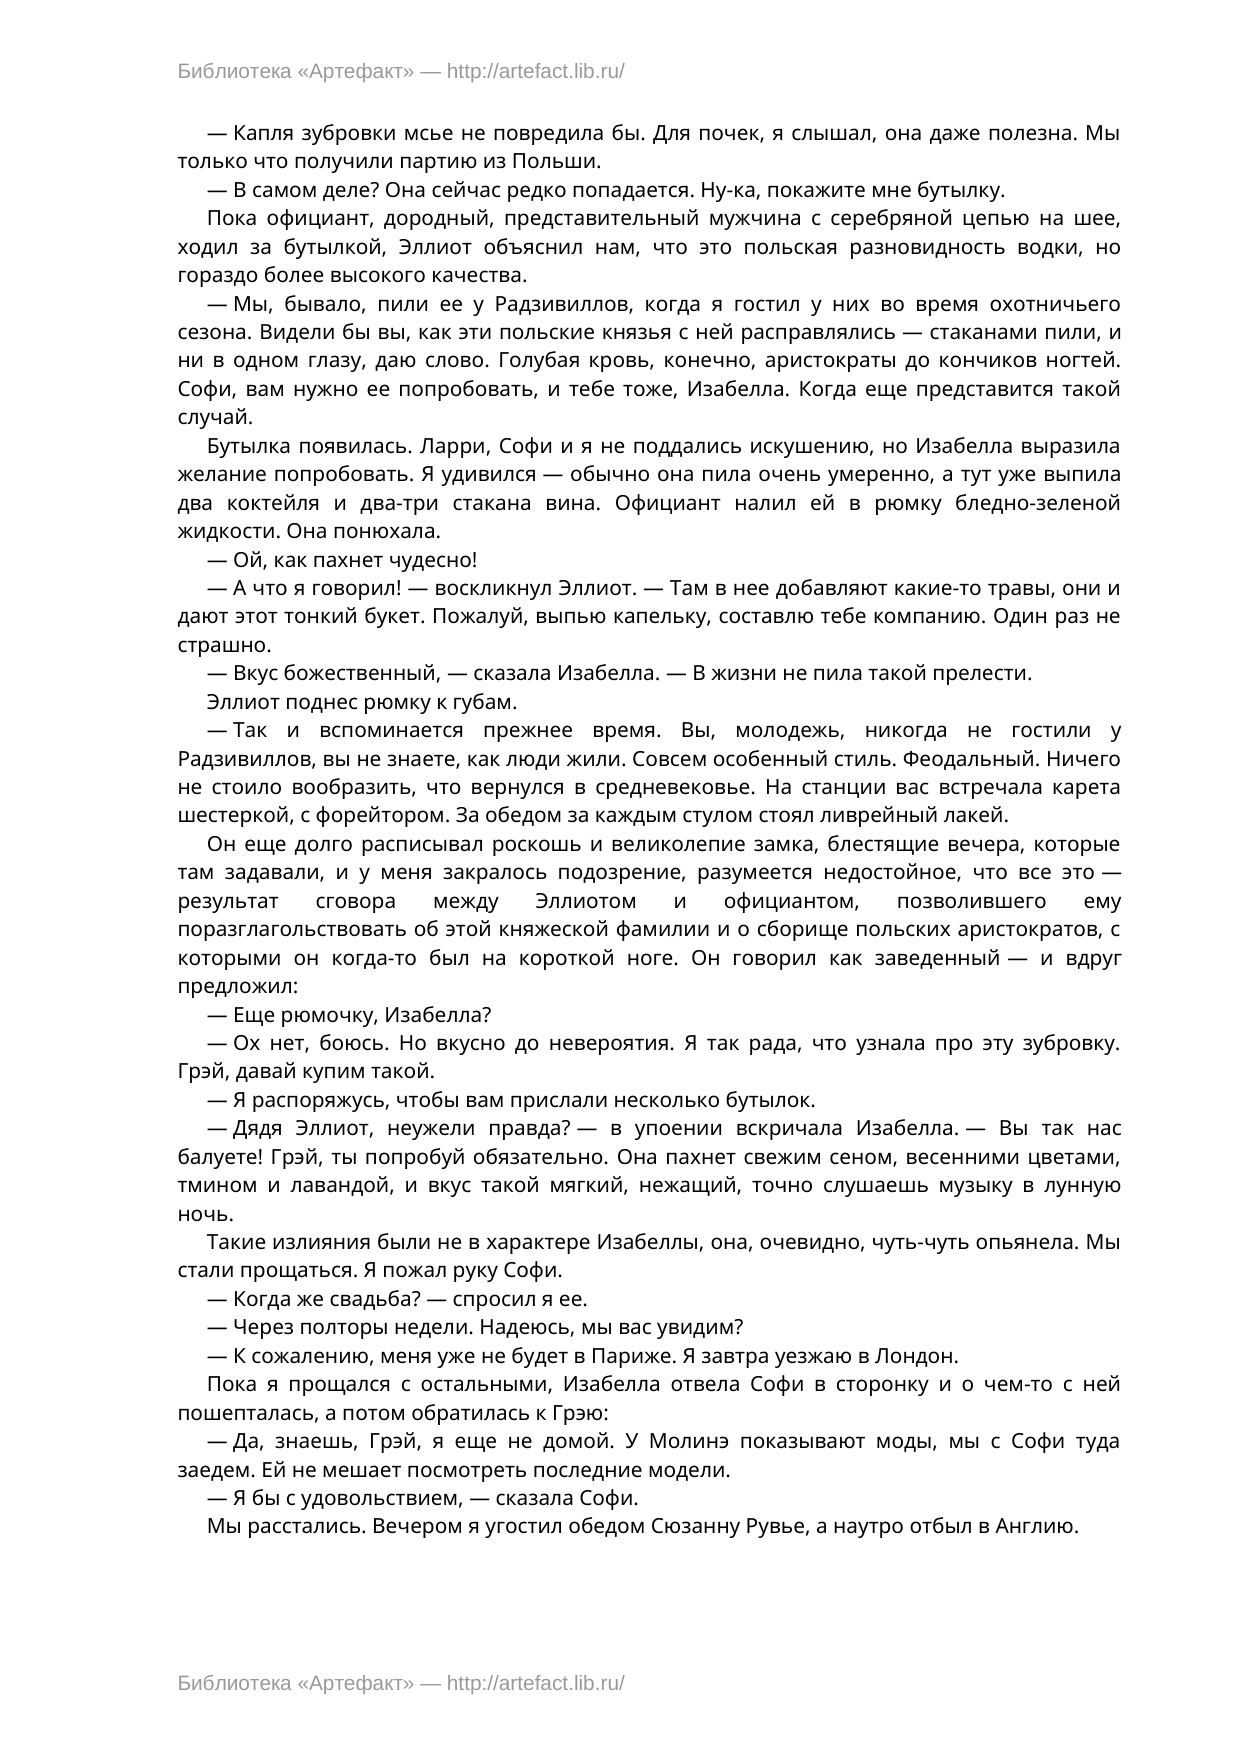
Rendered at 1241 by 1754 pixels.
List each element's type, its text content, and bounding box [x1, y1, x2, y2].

text Эллиот поднес рюмку к губам. [177, 687, 1122, 715]
text — А что я говорил! — воскликнул Эллиот. — Там в нее добавляют какие-то травы, они и дают этот тонкий букет. Пожалуй, выпью капельку, составлю тебе компанию. Один раз не страшно. [177, 573, 1122, 658]
text — Я распоряжусь, чтобы вам прислали несколько бутылок. [177, 1085, 1122, 1113]
text — Когда же свадьба? — спросил я ее. [177, 1284, 1122, 1312]
text Пока я прощался с остальными, Изабелла отвела Софи в сторонку и о чем-то с ней пошепталась, а потом обратилась к Грэю: [177, 1369, 1122, 1426]
text Мы расстались. Вечером я угостил обедом Сюзанну Рувье, а наутро отбыл в Англию. [177, 1512, 1122, 1540]
text — Я бы с удовольствием, — сказала Софи. [177, 1483, 1122, 1512]
text — Да, знаешь, Грэй, я еще не домой. У Молинэ показывают моды, мы с Софи туда заедем. Ей не мешает посмотреть последние модели. [177, 1426, 1122, 1483]
text Такие излияния были не в характере Изабеллы, она, очевидно, чуть-чуть опьянела. Мы стали прощаться. Я пожал руку Софи. [177, 1227, 1122, 1284]
text — Ой, как пахнет чудесно! [177, 545, 1122, 573]
text — Ох нет, боюсь. Но вкусно до невероятия. Я так рада, что узнала про эту зубровку. Грэй, давай купим такой. [177, 1028, 1122, 1085]
text — Мы, бывало, пили ее у Радзивиллов, когда я гостил у них во время охотничьего сезона. Видели бы вы, как эти польские князья с ней расправлялись — стаканами пили, и ни в одном глазу, даю слово. Голубая кровь, конечно, аристократы до кончиков ногтей. Софи, вам нужно ее попробовать, и тебе тоже, Изабелла. Когда еще представится такой случай. [177, 289, 1122, 431]
text — Капля зубровки мсье не повредила бы. Для почек, я слышал, она даже полезна. Мы только что получили партию из Польши. [177, 118, 1122, 175]
text — Вкус божественный, — сказала Изабелла. — В жизни не пила такой прелести. [177, 658, 1122, 687]
text — К сожалению, меня уже не будет в Париже. Я завтра уезжаю в Лондон. [177, 1341, 1122, 1369]
text — Так и вспоминается прежнее время. Вы, молодежь, никогда не гостили у Радзивиллов, вы не знаете, как люди жили. Совсем особенный стиль. Феодальный. Ничего не стоило вообразить, что вернулся в средневековье. На станции вас встречала карета шестеркой, с форейтором. За обедом за каждым стулом стоял ливрейный лакей. [177, 715, 1122, 829]
text Он еще долго расписывал роскошь и великолепие замка, блестящие вечера, которые там задавали, и у меня закралось подозрение, разумеется недостойное, что все это — результат сговора между Эллиотом и официантом, позволившего ему поразглагольствовать об этой княжеской фамилии и о сборище польских аристократов, с которыми он когда-то был на короткой ноге. Он говорил как заведенный — и вдруг предложил: [177, 829, 1122, 1000]
text — Через полторы недели. Надеюсь, мы вас увидим? [177, 1312, 1122, 1341]
text Пока официант, дородный, представительный мужчина с серебряной цепью на шее, ходил за бутылкой, Эллиот объяснил нам, что это польская разновидность водки, но гораздо более высокого качества. [177, 203, 1122, 289]
text Бутылка появилась. Ларри, Софи и я не поддались искушению, но Изабелла выразила желание попробовать. Я удивился — обычно она пила очень умеренно, а тут уже выпила два коктейля и два-три стакана вина. Официант налил ей в рюмку бледно-зеленой жидкости. Она понюхала. [177, 431, 1122, 545]
text — Дядя Эллиот, неужели правда? — в упоении вскричала Изабелла. — Вы так нас балуете! Грэй, ты попробуй обязательно. Она пахнет свежим сеном, весенними цветами, тмином и лавандой, и вкус такой мягкий, нежащий, точно слушаешь музыку в лунную ночь. [177, 1113, 1122, 1227]
text — Еще рюмочку, Изабелла? [177, 1000, 1122, 1028]
text — В самом деле? Она сейчас редко попадается. Ну-ка, покажите мне бутылку. [177, 175, 1122, 203]
